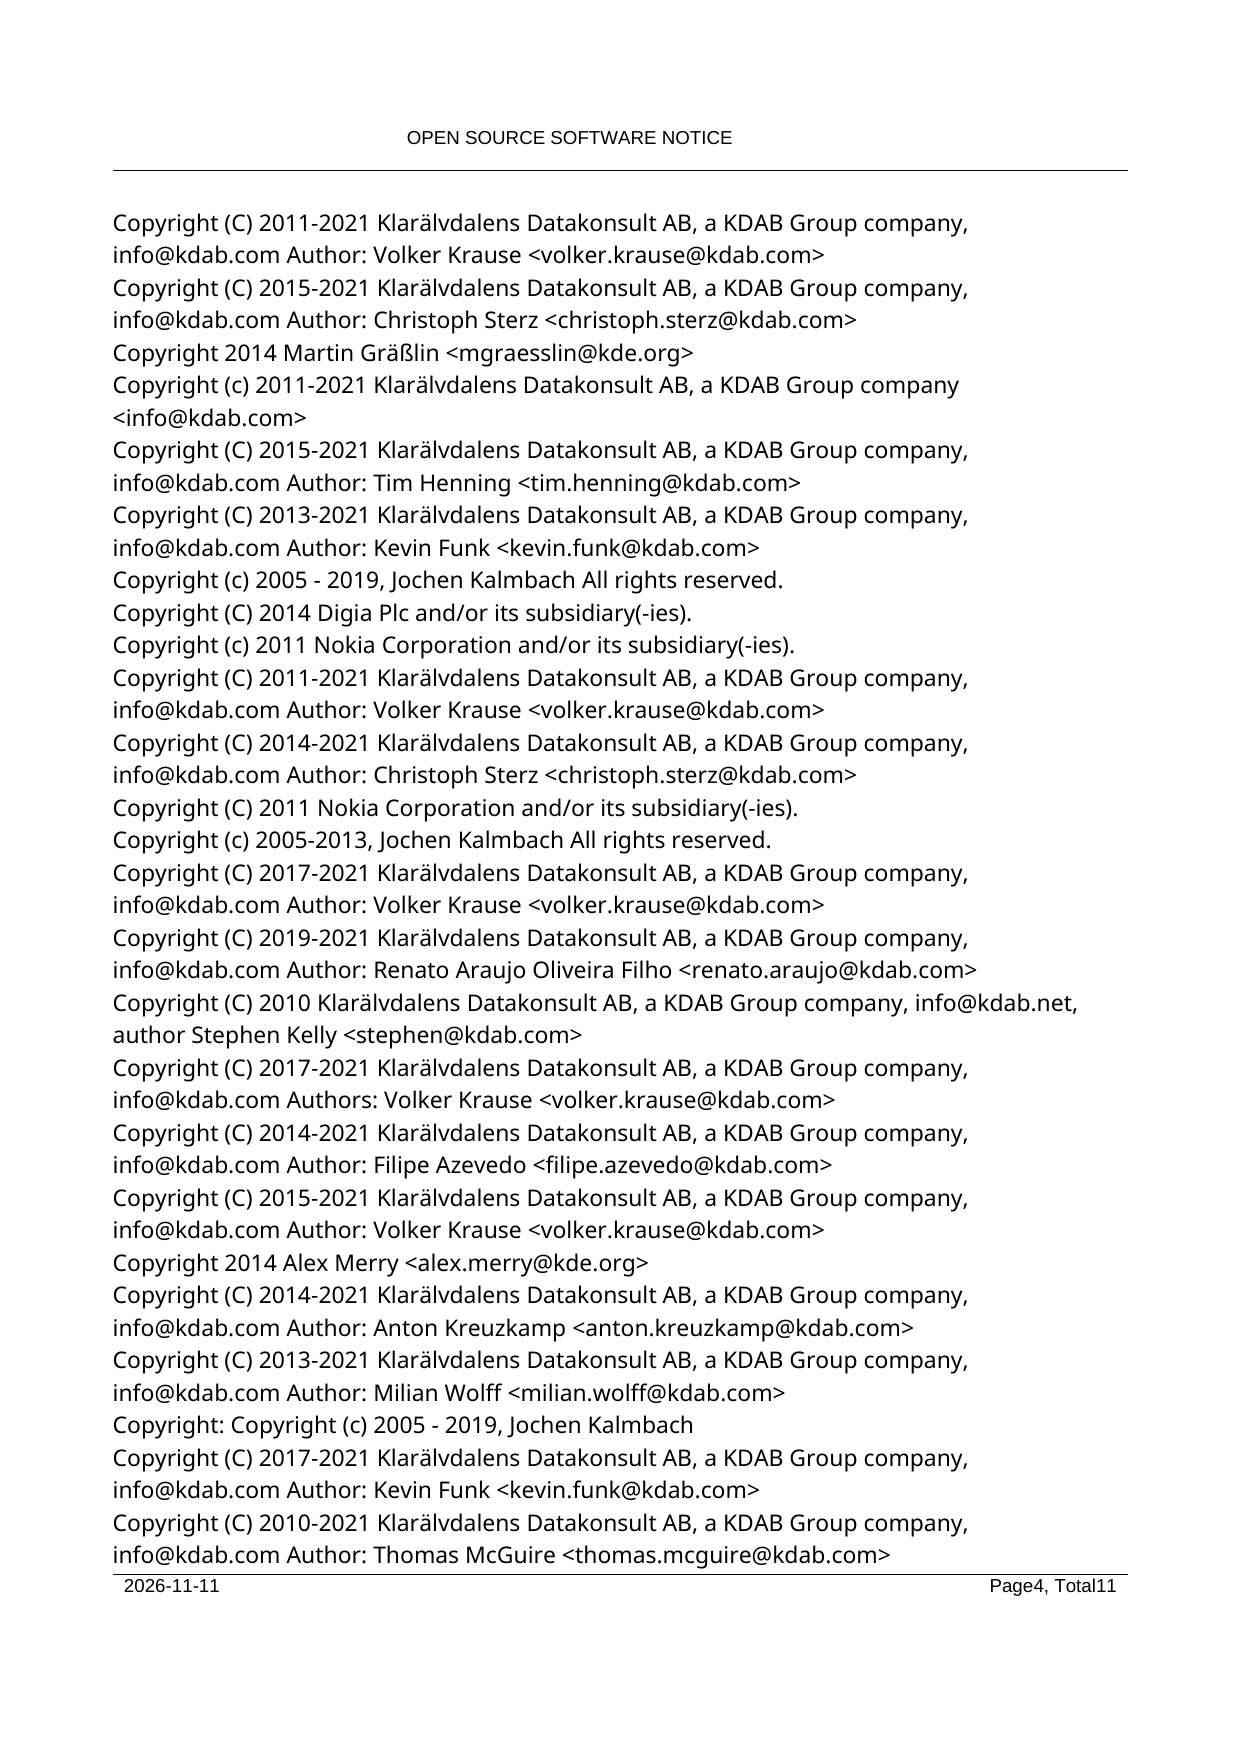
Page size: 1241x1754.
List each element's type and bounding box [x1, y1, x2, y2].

text [112, 206, 1128, 1571]
